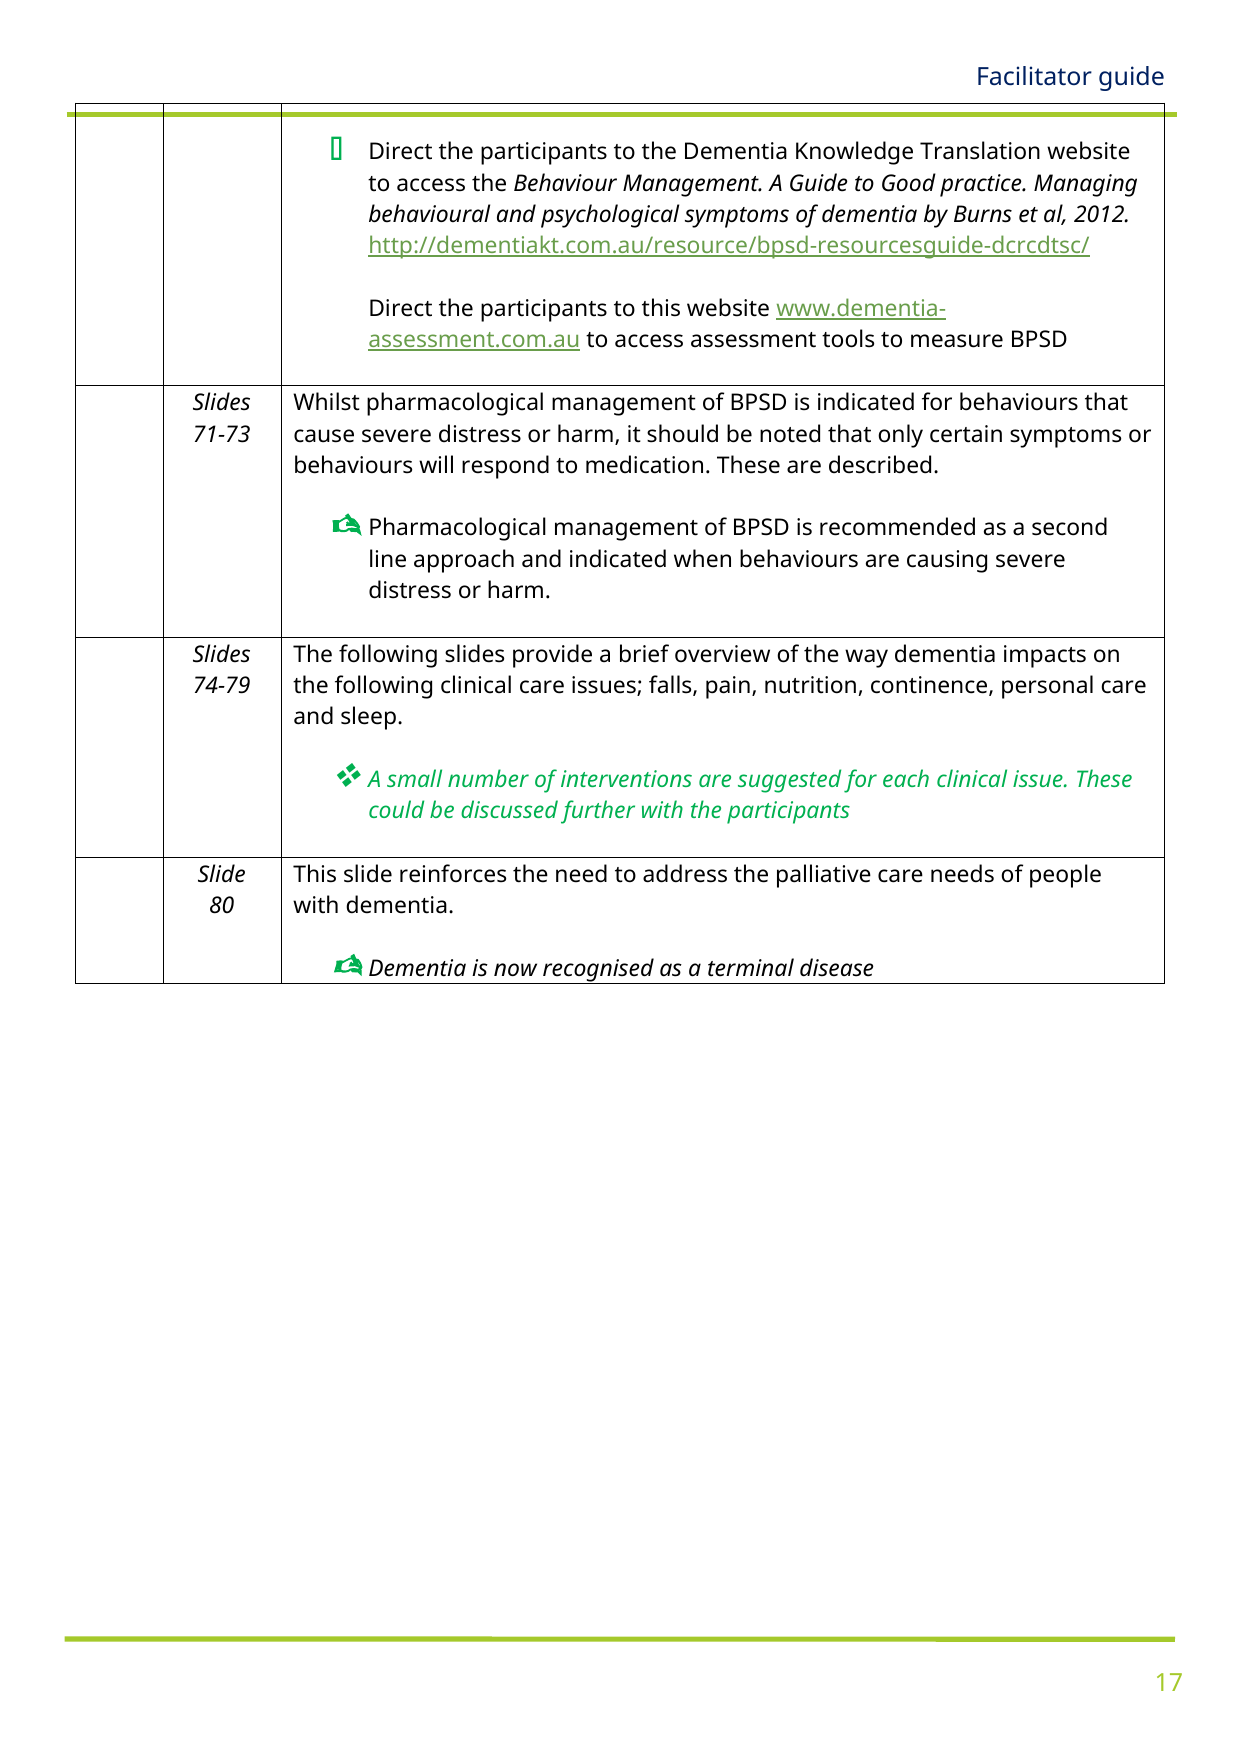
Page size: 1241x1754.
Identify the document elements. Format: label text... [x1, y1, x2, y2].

table_cell [76, 386, 163, 637]
table_cell This slide reinforces the need to address the palliative care needs of people with dementia. Dementia is now recognised as a terminal disease [282, 858, 1164, 983]
table_cell The following slides provide a brief overview of the way dementia impacts on the following clinical care issues; falls, pain, nutrition, continence, personal care and sleep. A small number of interventions are suggested for each clinical issue. These could be discussed further with the participants [282, 638, 1164, 857]
table_header Direct the participants to the Dementia Knowledge Translation website to access the Behaviour Management. A Guide to Good practice. Managing behavioural and psychological symptoms of dementia by Burns et al, 2012. http://dementiakt.com.au/resource/bpsd-resourcesguide-dcrcdtsc/ Direct the participants to this website www.dementia-assessment.com.au to access assessment tools to measure BPSD [282, 104, 1164, 385]
table_cell Whilst pharmacological management of BPSD is indicated for behaviours that cause severe distress or harm, it should be noted that only certain symptoms or behaviours will respond to medication. These are described. Pharmacological management of BPSD is recommended as a second line approach and indicated when behaviours are causing severe distress or harm. [282, 386, 1164, 637]
table_cell Slides 71-73 [164, 386, 281, 637]
table_cell Slides 74-79 [164, 638, 281, 857]
table_cell [76, 858, 163, 983]
table_header [76, 104, 163, 385]
table_cell [76, 638, 163, 857]
table_header [164, 104, 281, 385]
table_cell Slide 80 [164, 858, 281, 983]
